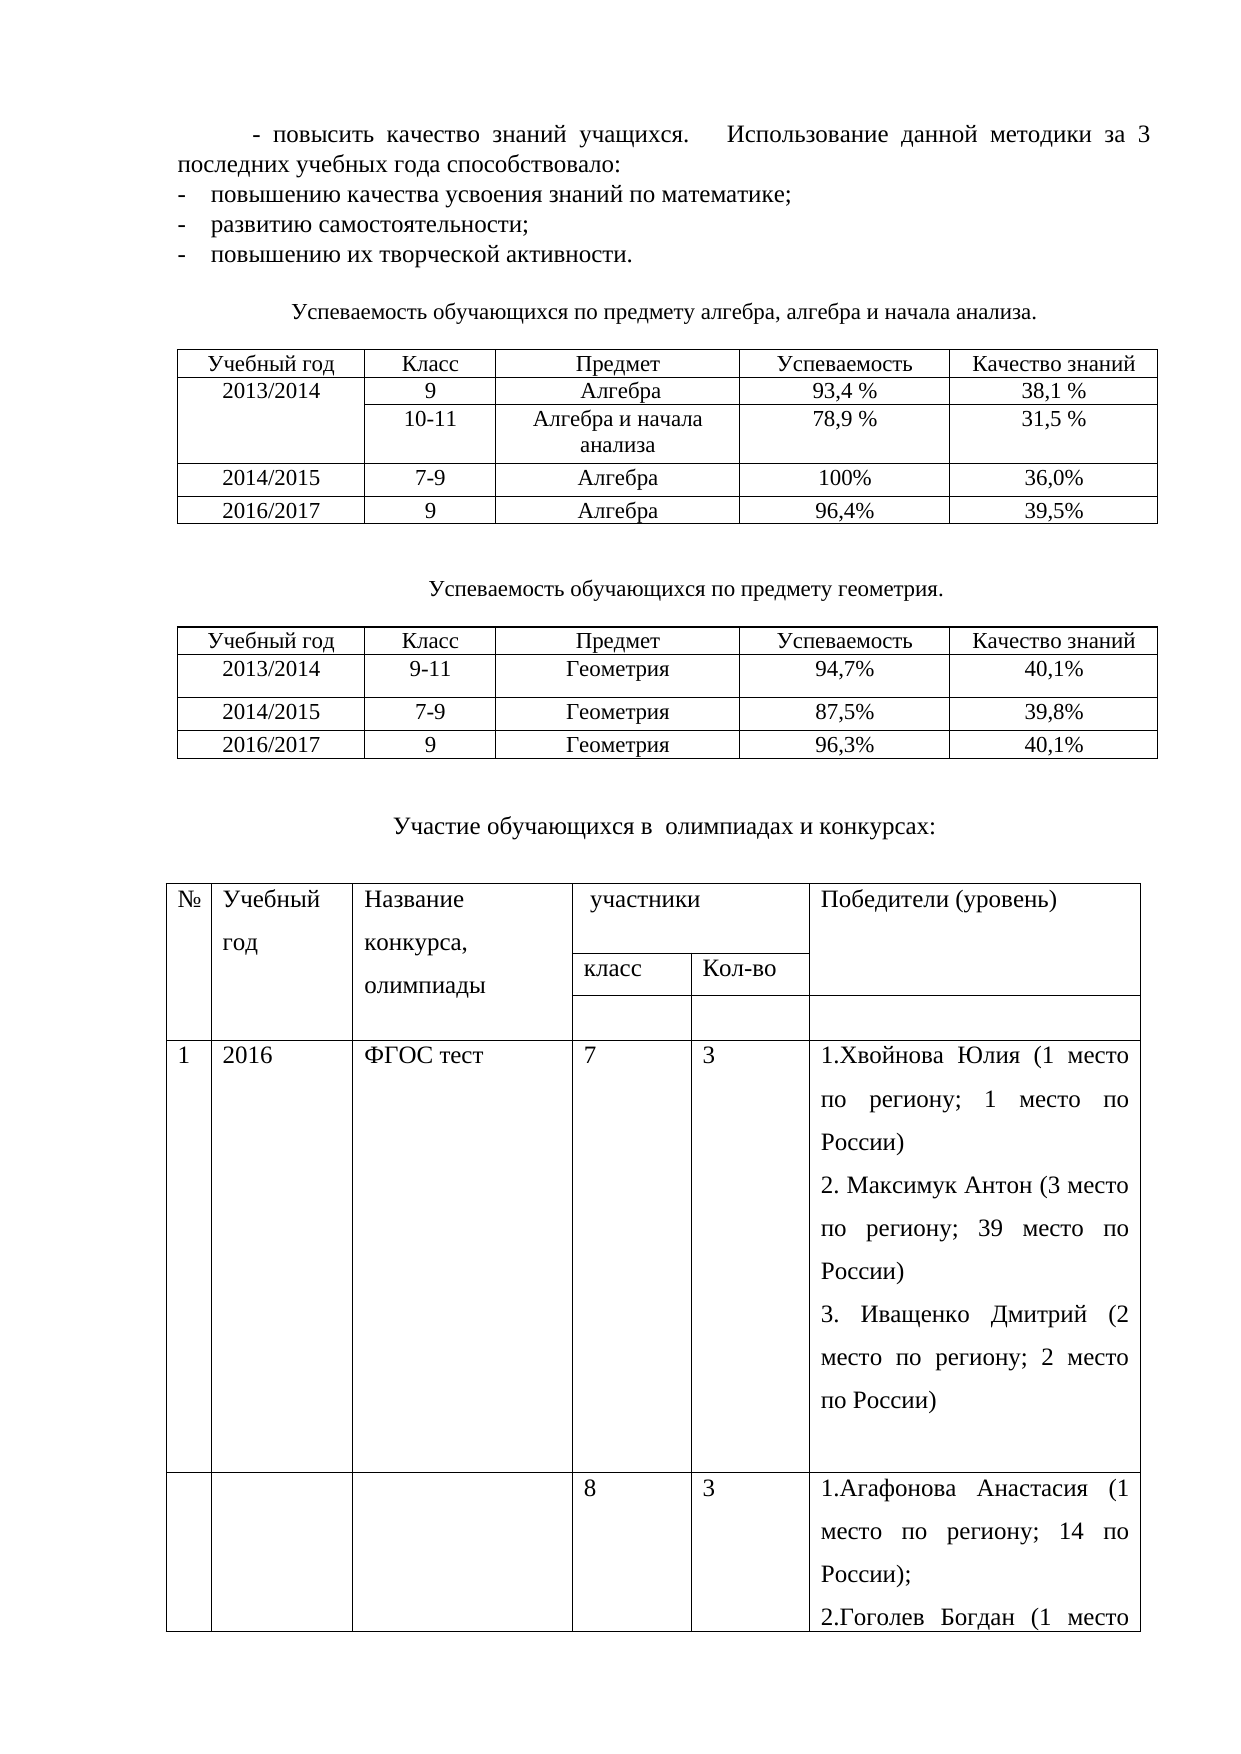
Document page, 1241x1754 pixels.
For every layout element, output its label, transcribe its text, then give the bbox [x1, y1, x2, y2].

table_cell 7-9 [365, 698, 495, 730]
table_cell 31,5 % [950, 405, 1157, 462]
table_cell 2013/2014 [178, 378, 364, 462]
table_cell 40,1% [950, 655, 1157, 697]
table_cell 2014/2015 [178, 698, 364, 730]
table_header Успеваемость [740, 628, 949, 654]
table_cell 38,1 % [950, 378, 1157, 404]
table_cell Алгебра [496, 464, 739, 496]
text - повышению качества усвоения знаний по математике; [177, 178, 1152, 208]
table_header Победители (уровень) [810, 884, 1140, 995]
table_header № [167, 884, 211, 1039]
table_cell 2013/2014 [178, 655, 364, 697]
table_cell 96,3% [740, 731, 949, 758]
table_cell 9 [365, 378, 495, 404]
table_cell 9 [365, 497, 495, 523]
table_header участники [573, 884, 809, 952]
table_cell 39,5% [950, 497, 1157, 523]
table_cell 2016/2017 [178, 497, 364, 523]
table_cell 100% [740, 464, 949, 496]
table_cell Геометрия [496, 698, 739, 730]
table_header Учебный год [178, 350, 364, 377]
table_cell 94,7% [740, 655, 949, 697]
text Участие обучающихся в олимпиадах и конкурсах: [177, 810, 1152, 840]
table_header Учебный год [212, 884, 352, 1039]
table_cell [212, 1473, 352, 1631]
table_cell Алгебра и начала анализа [496, 405, 739, 462]
table_cell 2016/2017 [178, 731, 364, 758]
table_header Успеваемость [740, 350, 949, 377]
table_cell 7-9 [365, 464, 495, 496]
table_cell [810, 996, 1140, 1039]
table_cell Геометрия [496, 731, 739, 758]
table_cell 9-11 [365, 655, 495, 697]
table_cell 9 [365, 731, 495, 758]
text - повышению их творческой активности. [177, 238, 1152, 268]
table_cell [167, 1473, 211, 1631]
table_cell 40,1% [950, 731, 1157, 758]
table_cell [810, 1473, 1140, 1631]
table_cell 93,4 % [740, 378, 949, 404]
table_header Предмет [496, 628, 739, 654]
table_header Качество знаний [950, 350, 1157, 377]
table_header Класс [365, 350, 495, 377]
table_cell 3 [692, 1473, 809, 1631]
table_header Учебный год [178, 628, 364, 654]
table_header Название конкурса, олимпиады [353, 884, 572, 1039]
table_cell ФГОС тест [353, 1041, 572, 1472]
text Успеваемость обучающихся по предмету геометрия. [177, 575, 1152, 602]
table_header Класс [365, 628, 495, 654]
table_cell 3 [692, 1041, 809, 1472]
table_cell 7 [573, 1041, 691, 1472]
table_cell 39,8% [950, 698, 1157, 730]
table_cell 2014/2015 [178, 464, 364, 496]
table_cell 78,9 % [740, 405, 949, 462]
table_header Предмет [496, 350, 739, 377]
text Успеваемость обучающихся по предмету алгебра, алгебра и начала анализа. [177, 298, 1152, 324]
table_cell 96,4% [740, 497, 949, 523]
table_cell 1 [167, 1041, 211, 1472]
table_cell 8 [573, 1473, 691, 1631]
table_cell [692, 996, 809, 1039]
text - развитию самостоятельности; [177, 208, 1152, 238]
table_cell 36,0% [950, 464, 1157, 496]
table_cell [573, 996, 691, 1039]
table_cell 1.Хвойнова Юлия (1 место по региону; 1 место по России) 2. Максимук Антон (3 место по региону; 39 место по России) 3. Иващенко Дмитрий (2 место по региону; 2 место по России) [810, 1041, 1140, 1472]
table_cell 10-11 [365, 405, 495, 462]
table_cell [353, 1473, 572, 1631]
text - повысить качество знаний учащихся. Использование данной методики за 3 последних учебных года способствовало: [177, 118, 1152, 178]
table_cell Алгебра [496, 378, 739, 404]
table_header Качество знаний [950, 628, 1157, 654]
table_cell класс [573, 954, 691, 995]
table_cell Геометрия [496, 655, 739, 697]
table_cell Алгебра [496, 497, 739, 523]
table_cell 2016 [212, 1041, 352, 1472]
table_cell Кол-во [692, 954, 809, 995]
table_cell 87,5% [740, 698, 949, 730]
